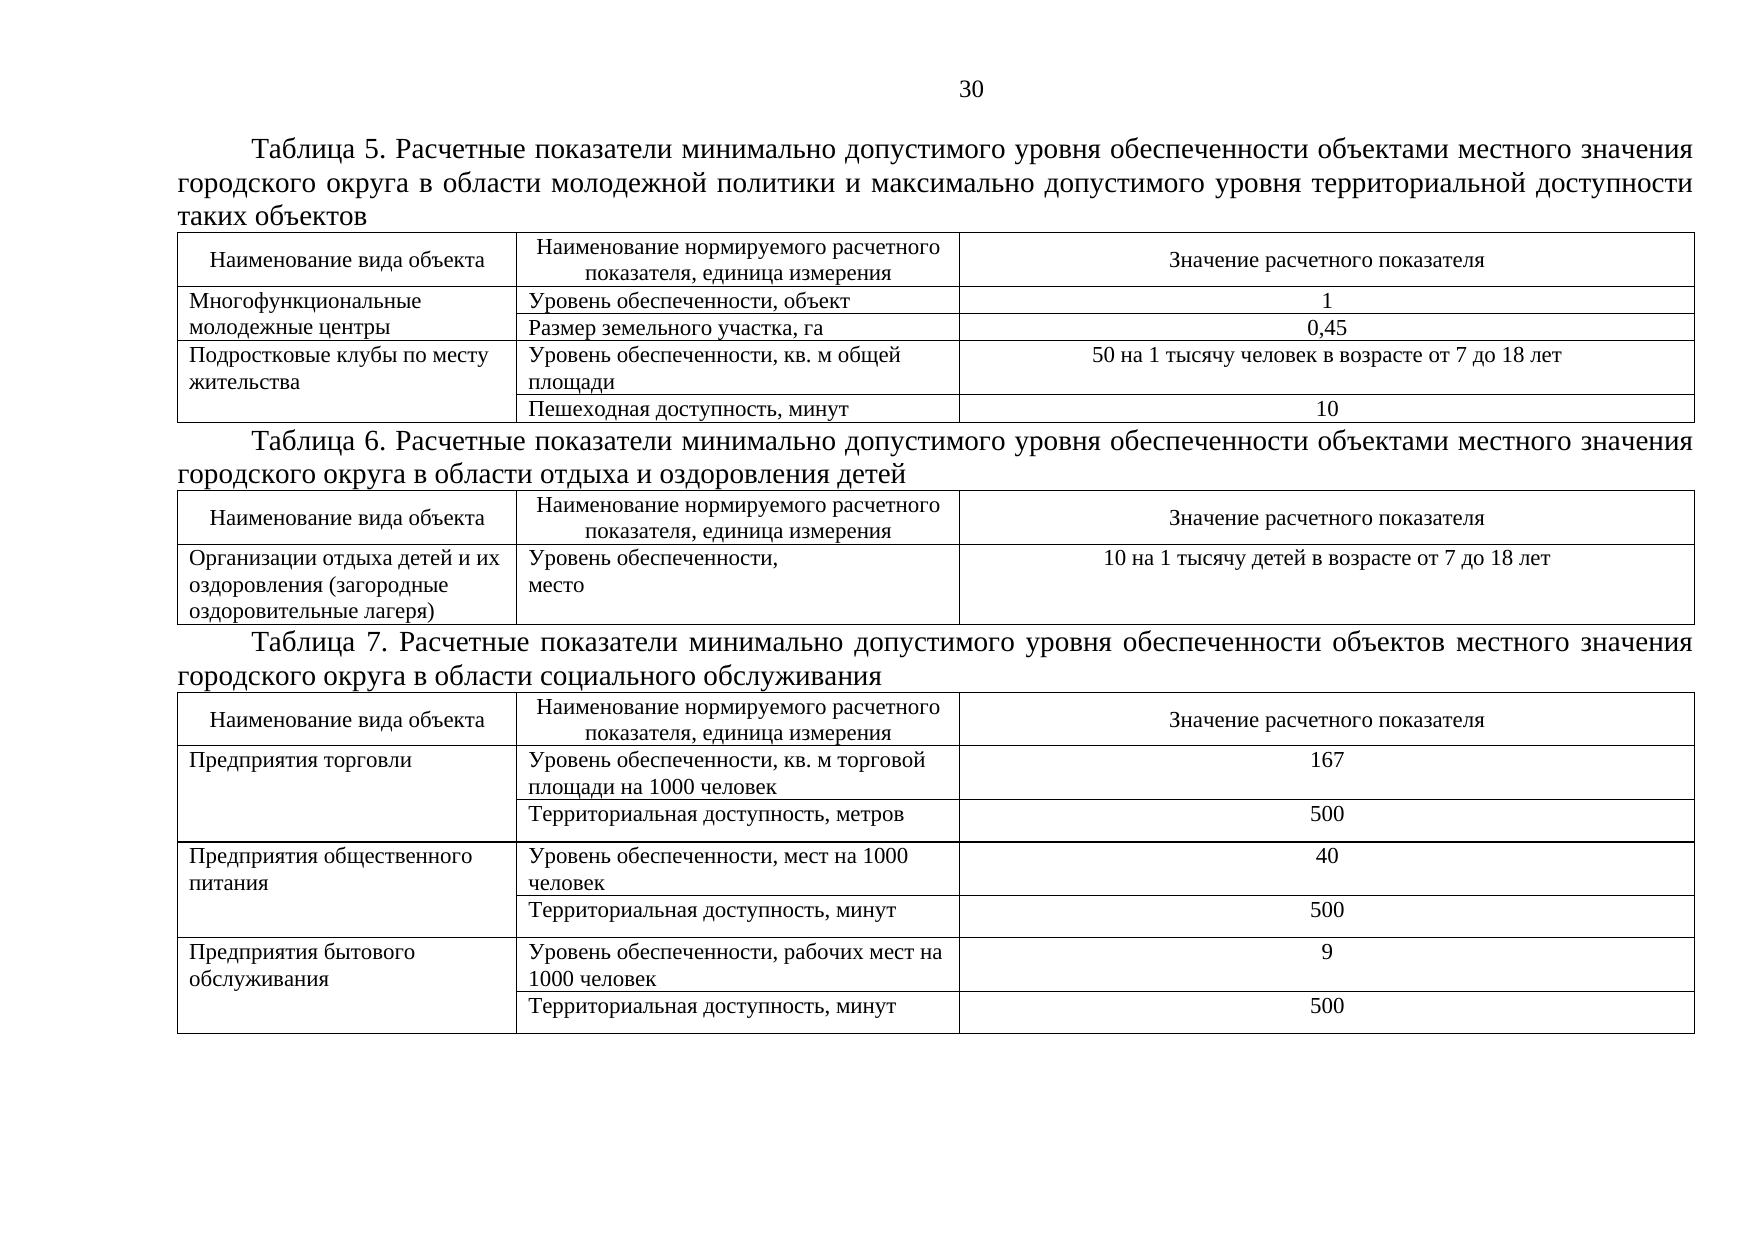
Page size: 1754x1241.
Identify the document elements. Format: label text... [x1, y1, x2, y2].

table_cell 1 [960, 287, 1694, 313]
table_header Наименование вида объекта [178, 693, 516, 745]
table_cell 167 [960, 746, 1694, 799]
table_cell Уровень обеспеченности, мест на 1000 человек [517, 843, 959, 895]
table_header Наименование нормируемого расчетного показателя, единица измерения [517, 693, 959, 745]
table_cell 40 [960, 843, 1694, 895]
table_cell Предприятия бытового обслуживания [178, 938, 516, 1033]
table_header Наименование вида объекта [178, 233, 516, 286]
table_cell 500 [960, 800, 1694, 841]
table_cell 50 на 1 тысячу человек в возрасте от 7 до 18 лет [960, 341, 1694, 394]
table_header Наименование вида объекта [178, 491, 516, 543]
table_cell Организации отдыха детей и их оздоровления (загородные оздоровительные лагеря) [178, 545, 516, 623]
table_cell Предприятия общественного питания [178, 843, 516, 937]
table_header Наименование нормируемого расчетного показателя, единица измерения [517, 233, 959, 286]
table_header Значение расчетного показателя [960, 491, 1694, 543]
text Таблица 6. Расчетные показатели минимально допустимого уровня обеспеченности объектами местного значения городского округа в области отдыха и оздоровления детей [177, 423, 1695, 490]
text Таблица 7. Расчетные показатели минимально допустимого уровня обеспеченности объектов местного значения городского округа в области социального обслуживания [177, 625, 1695, 692]
table_cell Предприятия торговли [178, 746, 516, 841]
table_cell Уровень обеспеченности, рабочих мест на 1000 человек [517, 938, 959, 991]
table_cell Территориальная доступность, минут [517, 896, 959, 937]
table_header Значение расчетного показателя [960, 693, 1694, 745]
table_cell Территориальная доступность, минут [517, 992, 959, 1033]
table_cell Пешеходная доступность, минут [517, 395, 959, 422]
table_cell 10 [960, 395, 1694, 422]
table_cell 500 [960, 896, 1694, 937]
table_cell Многофункциональные молодежные центры [178, 287, 516, 340]
table_cell 500 [960, 992, 1694, 1033]
table_cell Уровень обеспеченности, кв. м общей площади [517, 341, 959, 394]
table_cell Территориальная доступность, метров [517, 800, 959, 841]
table_cell Уровень обеспеченности, объект [517, 287, 959, 313]
table_cell 9 [960, 938, 1694, 991]
table_header Значение расчетного показателя [960, 233, 1694, 286]
table_cell 10 на 1 тысячу детей в возрасте от 7 до 18 лет [960, 545, 1694, 623]
table_cell Уровень обеспеченности, кв. м торговой площади на 1000 человек [517, 746, 959, 799]
table_cell Размер земельного участка, га [517, 314, 959, 340]
table_cell Подростковые клубы по месту жительства [178, 341, 516, 422]
table_cell 0,45 [960, 314, 1694, 340]
text Таблица 5. Расчетные показатели минимально допустимого уровня обеспеченности объектами местного значения городского округа в области молодежной политики и максимально допустимого уровня территориальной доступности таких объектов [177, 131, 1695, 232]
table_header Наименование нормируемого расчетного показателя, единица измерения [517, 491, 959, 543]
table_cell Уровень обеспеченности, место [517, 545, 959, 623]
